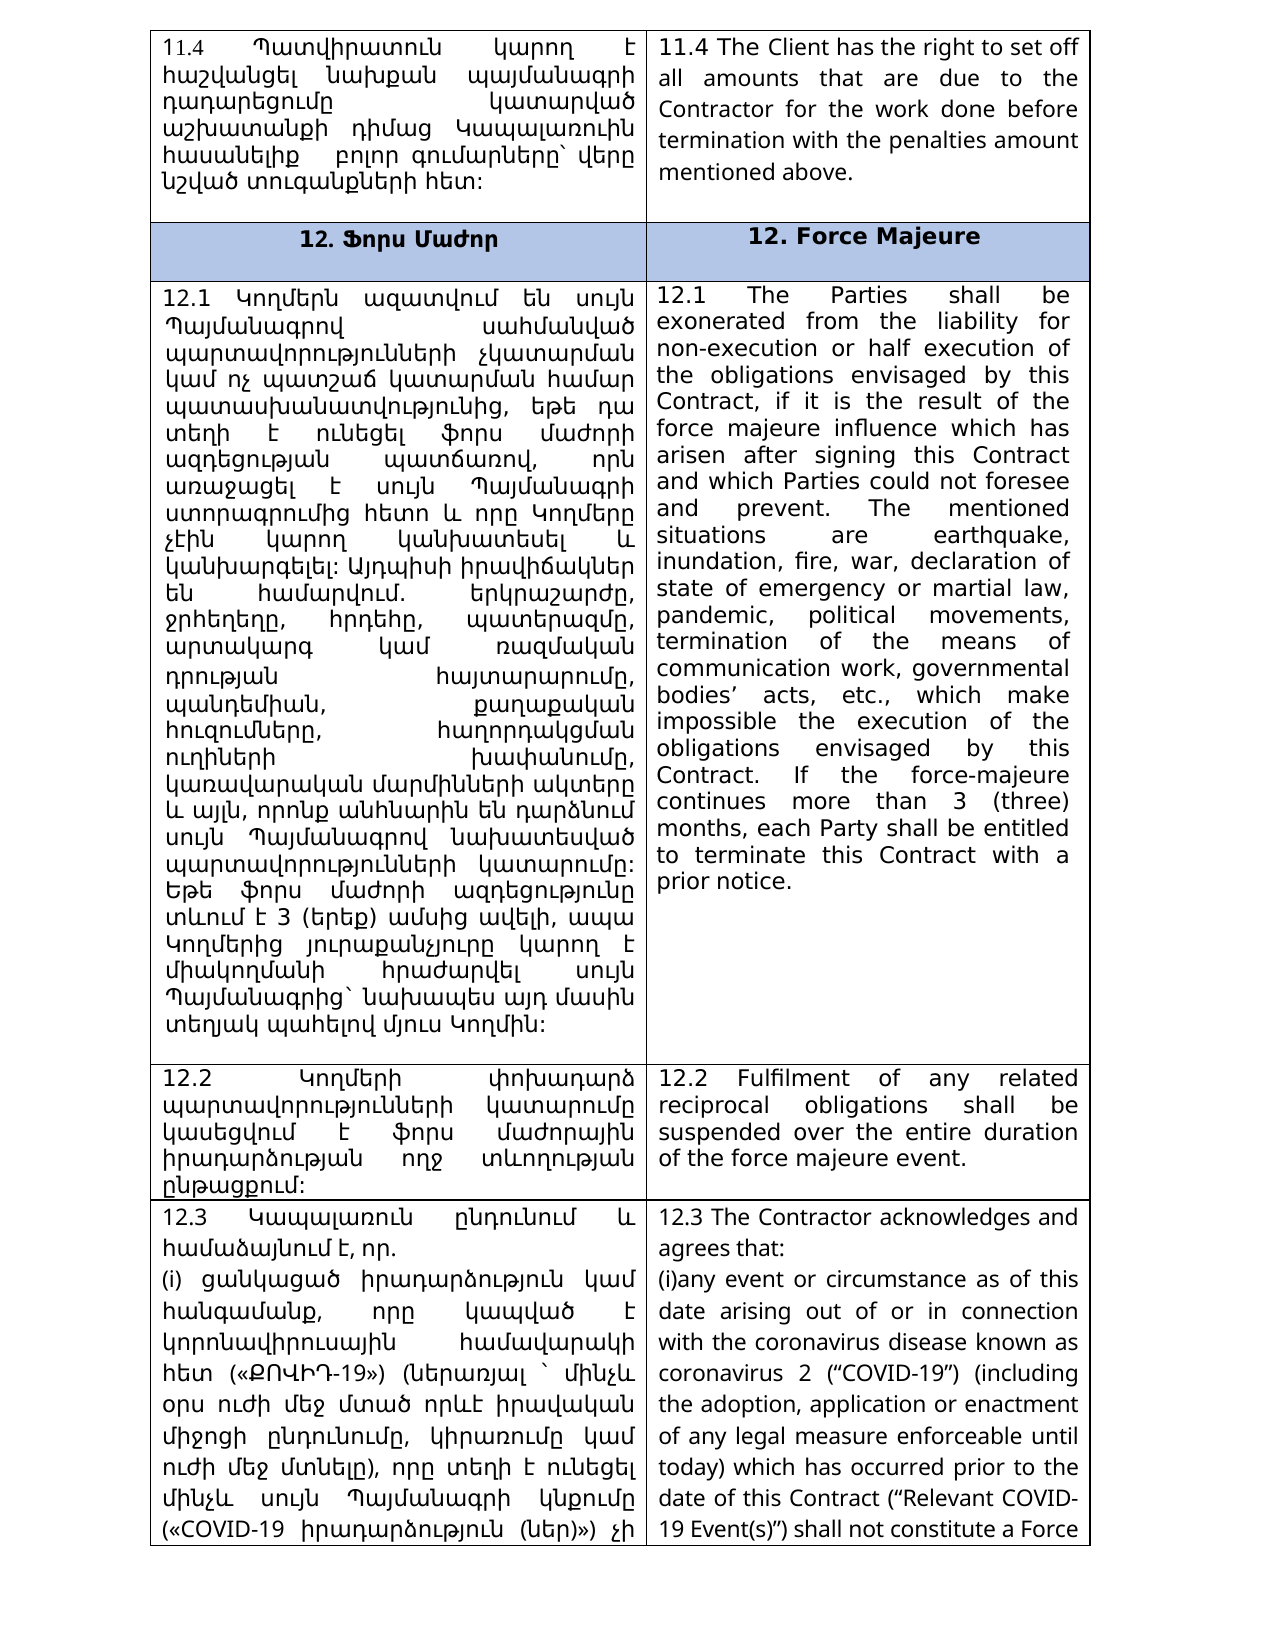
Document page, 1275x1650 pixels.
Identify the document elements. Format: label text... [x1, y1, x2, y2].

table_cell 12.1 Կողմերն ազատվում են սույն Պայմանագրով սահմանված պարտավորությունների չկատարման կամ ոչ պատշաճ կատարման համար պատասխանատվությունից, եթե դա տեղի է ունեցել ֆորս մաժորի ազդեցության պատճառով, որն առաջացել է սույն Պայմանագրի ստորագրումից հետո և որը Կողմերը չէին կարող կանխատեսել և կանխարգելել: Այդպիսի իրավիճակներ են համարվում. երկրաշարժը, ջրհեղեղը, հրդեհը, պատերազմը, արտակարգ կամ ռազմական դրության հայտարարումը, պանդեմիան, քաղաքական հուզումները, հաղորդակցման ուղիների խափանումը, կառավարական մարմինների ակտերը և այլն, որոնք անհնարին են դարձնում սույն Պայմանագրով նախատեսված պարտավորությունների կատարումը: Եթե ֆորս մաժորի ազդեցությունը տևում է 3 (երեք) ամսից ավելի, ապա Կողմերից յուրաքանչյուրը կարող է միակողմանի հրաժարվել սույն Պայմանագրից` նախապես այդ մասին տեղյակ պահելով մյուս Կողմին: [151, 282, 646, 1064]
table_cell 12.2 Fulfilment of any related reciprocal obligations shall be suspended over the entire duration of the force majeure event. [647, 1065, 1089, 1199]
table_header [647, 1201, 1089, 1544]
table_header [151, 1201, 646, 1544]
table_cell 12. Force Majeure [647, 223, 1089, 281]
table_cell 11.4 Պատվիրատուն կարող է հաշվանցել նախքան պայմանագրի դադարեցումը կատարված աշխատանքի դիմաց Կապալառուին հասանելիք բոլոր գումարները՝ վերը նշված տուգանքների հետ: [151, 31, 646, 222]
table_cell 12.2 Կողմերի փոխադարձ պարտավորությունների կատարումը կասեցվում է ֆորս մաժորային իրադարձության ողջ տևողության ընթացքում: [151, 1065, 646, 1199]
table_cell 12.1 The Parties shall be exonerated from the liability for non-execution or half execution of the obligations envisaged by this Contract, if it is the result of the force majeure influence which has arisen after signing this Contract and which Parties could not foresee and prevent. The mentioned situations are earthquake, inundation, fire, war, declaration of state of emergency or martial law, pandemic, political movements, termination of the means of communication work, governmental bodies’ acts, etc., which make impossible the execution of the obligations envisaged by this Contract. If the force-majeure continues more than 3 (three) months, each Party shall be entitled to terminate this Contract with a prior notice. [647, 282, 1089, 1064]
table_cell 12. Ֆորս Մաժոր [151, 223, 646, 281]
table_cell 11.4 The Client has the right to set off all amounts that are due to the Contractor for the work done before termination with the penalties amount mentioned above. [647, 31, 1089, 222]
